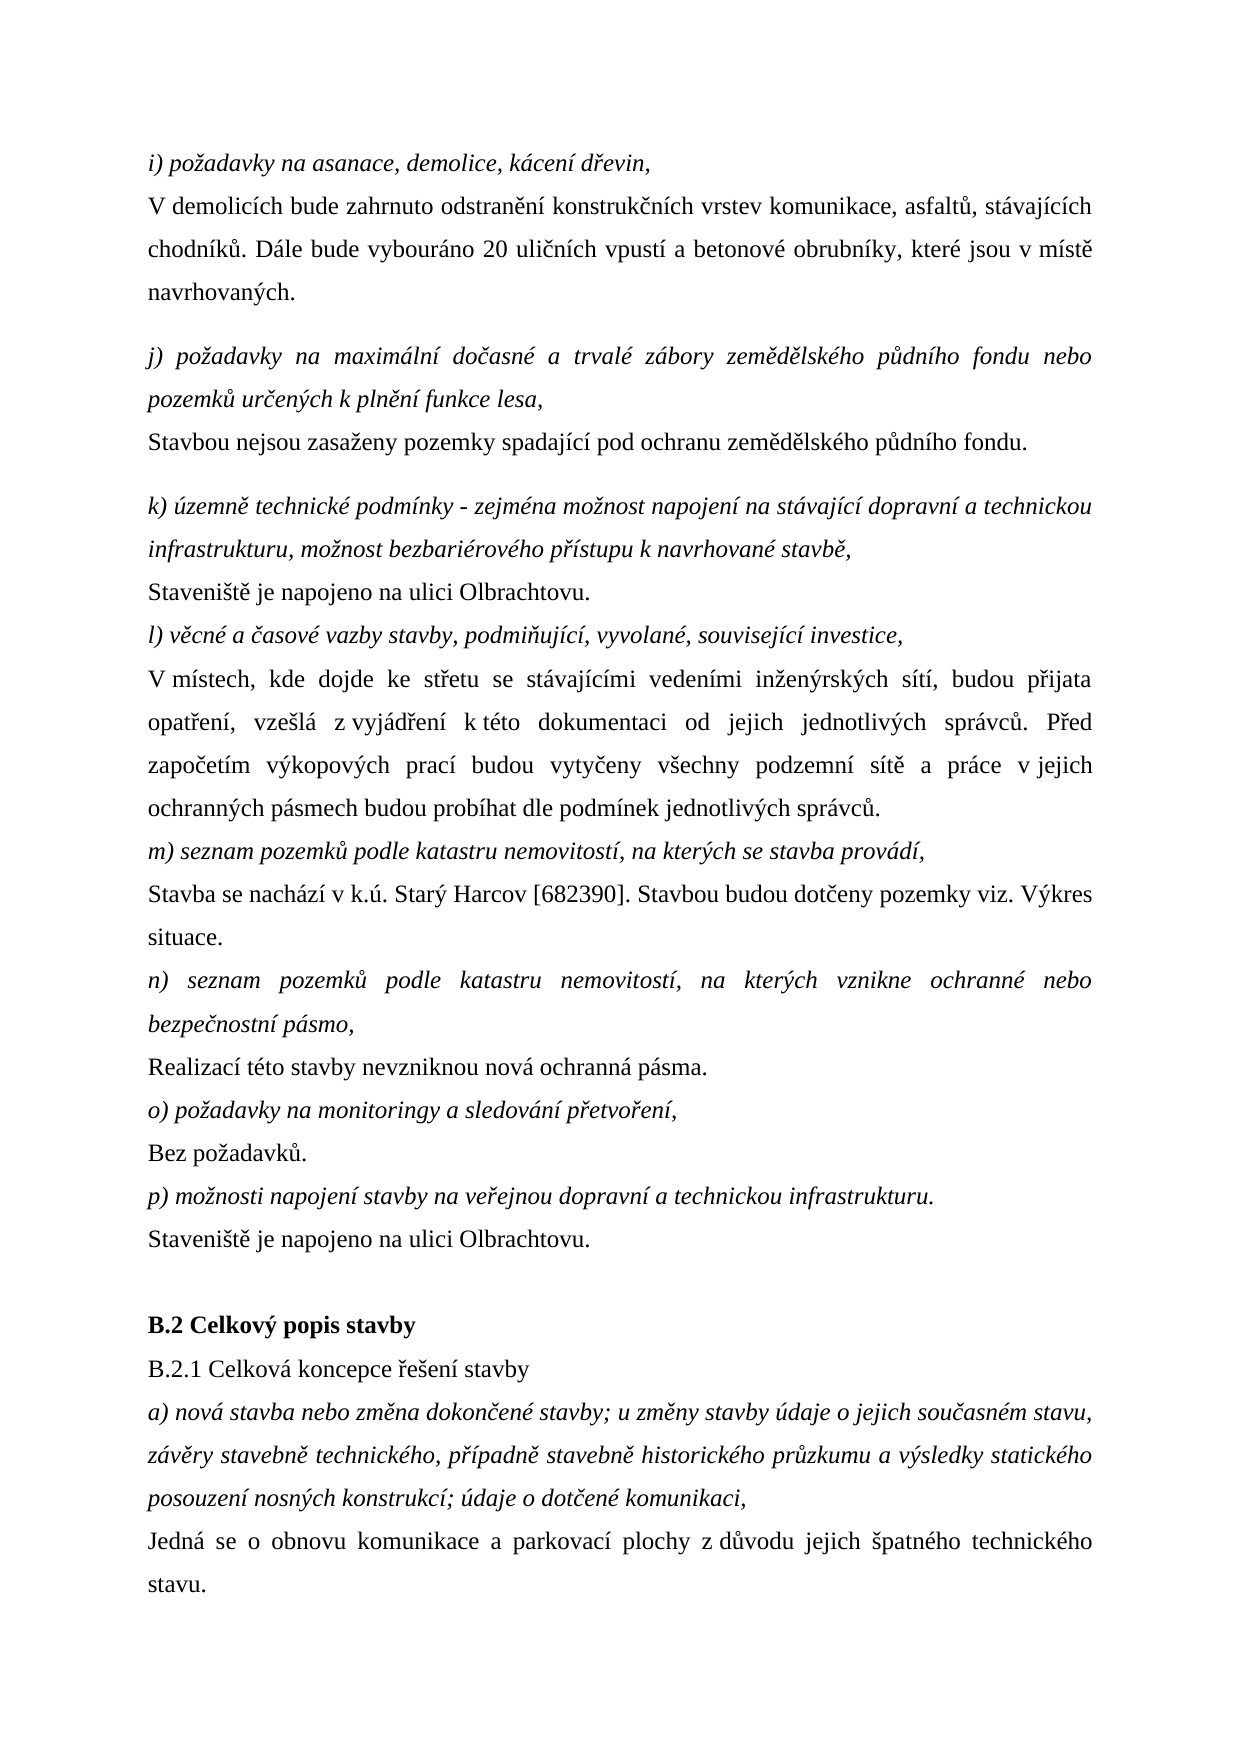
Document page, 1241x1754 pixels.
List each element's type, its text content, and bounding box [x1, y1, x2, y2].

text m) seznam pozemků podle katastru nemovitostí, na kterých se stavba provádí, [148, 836, 1093, 865]
text j) požadavky na maximální dočasné a trvalé zábory zemědělského půdního fondu nebo pozemků určených k plnění funkce lesa, [148, 341, 1093, 413]
text k) územně technické podmínky - zejména možnost napojení na stávající dopravní a technickou infrastrukturu, možnost bezbariérového přístupu k navrhované stavbě, [148, 491, 1093, 563]
text Staveniště je napojeno na ulici Olbrachtovu. [148, 577, 1093, 606]
text Stavba se nachází v k.ú. Starý Harcov [682390]. Stavbou budou dotčeny pozemky viz. Výkres situace. [148, 879, 1093, 951]
text Staveniště je napojeno na ulici Olbrachtovu. [148, 1224, 1093, 1253]
text p) možnosti napojení stavby na veřejnou dopravní a technickou infrastrukturu. [148, 1181, 1093, 1210]
text Stavbou nejsou zasaženy pozemky spadající pod ochranu zemědělského půdního fondu. [148, 427, 1093, 456]
text Bez požadavků. [148, 1138, 1093, 1167]
text B.2.1 Celková koncepce řešení stavby [148, 1354, 1093, 1382]
text a) nová stavba nebo změna dokončené stavby; u změny stavby údaje o jejich současném stavu, závěry stavebně technického, případně stavebně historického průzkumu a výsledky statického posouzení nosných konstrukcí; údaje o dotčené komunikaci, [148, 1397, 1093, 1512]
text V místech, kde dojde ke střetu se stávajícími vedeními inženýrských sítí, budou přijata opatření, vzešlá z vyjádření k této dokumentaci od jejich jednotlivých správců. Před započetím výkopových prací budou vytyčeny všechny podzemní sítě a práce v jejich ochranných pásmech budou probíhat dle podmínek jednotlivých správců. [148, 664, 1093, 822]
text Realizací této stavby nevzniknou nová ochranná pásma. [148, 1052, 1093, 1081]
text n) seznam pozemků podle katastru nemovitostí, na kterých vznikne ochranné nebo bezpečnostní pásmo, [148, 966, 1093, 1037]
text o) požadavky na monitoringy a sledování přetvoření, [148, 1095, 1093, 1124]
text l) věcné a časové vazby stavby, podmiňující, vyvolané, související investice, [148, 621, 1093, 649]
text V demolicích bude zahrnuto odstranění konstrukčních vrstev komunikace, asfaltů, stávajících chodníků. Dále bude vybouráno 20 uličních vpustí a betonové obrubníky, které jsou v místě navrhovaných. [148, 191, 1093, 306]
text Jedná se o obnovu komunikace a parkovací plochy z důvodu jejich špatného technického stavu. [148, 1526, 1093, 1598]
text B.2 Celkový popis stavby [148, 1311, 1093, 1339]
text i) požadavky na asanace, demolice, kácení dřevin, [148, 148, 1093, 176]
